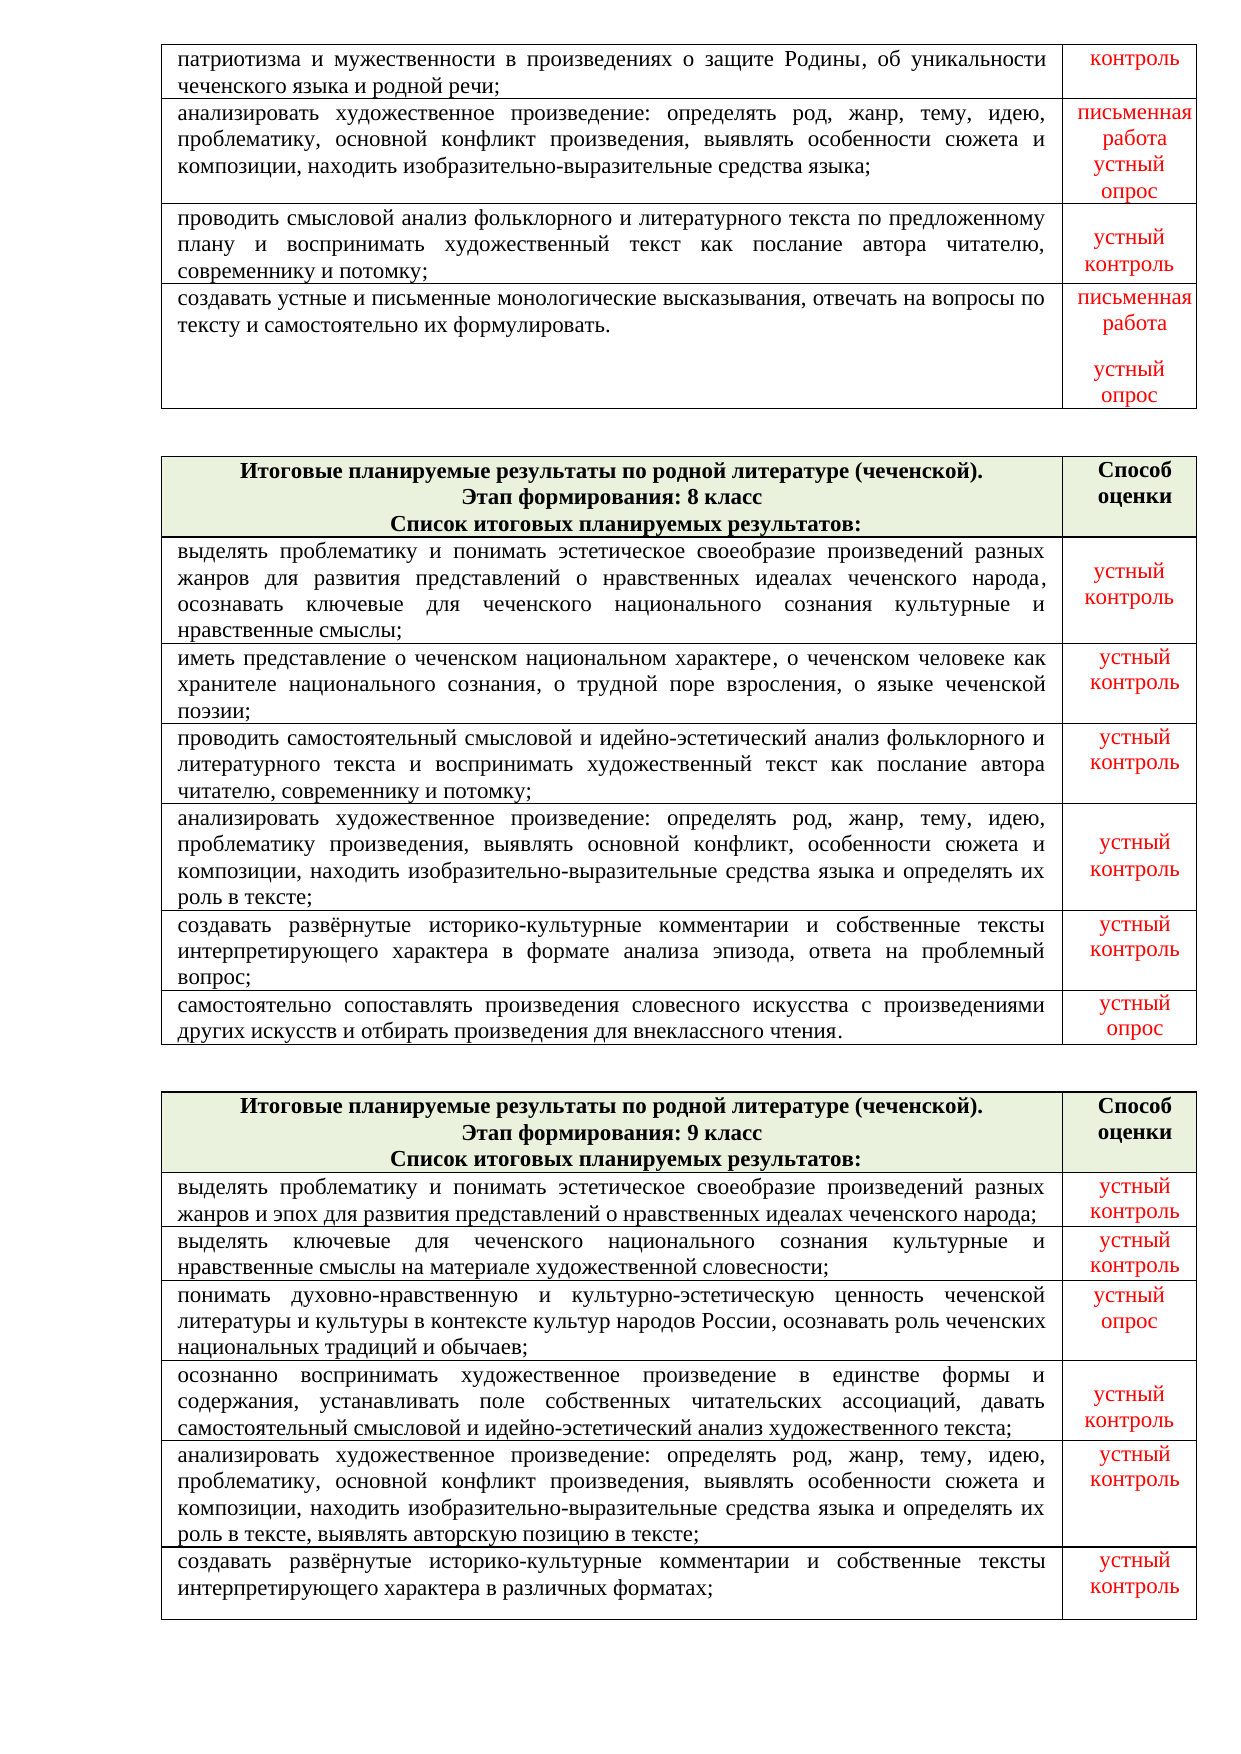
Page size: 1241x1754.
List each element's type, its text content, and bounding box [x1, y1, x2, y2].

table_cell понимать духовно-нравственную и культурно-эстетическую ценность чеченской литературы и культуры в контексте культур народов России, осознавать роль чеченских национальных традиций и обычаев; [162, 1281, 1062, 1360]
table_cell осознанно воспринимать художественное произведение в единстве формы и содержания, устанавливать поле собственных читательских ассоциаций, давать самостоятельный смысловой и идейно-эстетический анализ художественного текста; [162, 1361, 1062, 1440]
table_cell устный опрос [1063, 991, 1196, 1043]
table_cell письменная работа устный опрос [1063, 284, 1196, 408]
table_cell устный контроль [1063, 724, 1196, 803]
table_header Итоговые планируемые результаты по родной литературе (чеченской). Этап формирования: 8 класс Список итоговых планируемых результатов: [162, 457, 1062, 536]
table_cell анализировать художественное произведение: определять род, жанр, тему, идею, проблематику, основной конфликт произведения, выявлять особенности сюжета и композиции, находить изобразительно-выразительные средства языка; [162, 99, 1062, 203]
table_cell устный контроль [1063, 1361, 1196, 1440]
table_cell анализировать художественное произведение: определять род, жанр, тему, идею, проблематику, основной конфликт произведения, выявлять особенности сюжета и композиции, находить изобразительно-выразительные средства языка и определять их роль в тексте, выявлять авторскую позицию в тексте; [162, 1441, 1062, 1546]
table_cell устный контроль [1063, 1227, 1196, 1280]
table_cell создавать развёрнутые историко-культурные комментарии и собственные тексты интерпретирующего характера в различных форматах; [162, 1548, 1062, 1618]
table_cell создавать развёрнутые историко-культурные комментарии и собственные тексты интерпретирующего характера в формате анализа эпизода, ответа на проблемный вопрос; [162, 911, 1062, 990]
table_cell устный контроль [1063, 1548, 1196, 1618]
table_cell устный контроль [1063, 1441, 1196, 1546]
table_header Способ оценки [1063, 457, 1196, 536]
table_cell устный контроль [1063, 804, 1196, 909]
table_cell устный контроль [1063, 204, 1196, 283]
table_cell устный опрос [1063, 1281, 1196, 1360]
table_cell выделять проблематику и понимать эстетическое своеобразие произведений разных жанров для развития представлений о нравственных идеалах чеченского народа, осознавать ключевые для чеченского национального сознания культурные и нравственные смыслы; [162, 538, 1062, 643]
table_cell устный контроль [1063, 911, 1196, 990]
table_cell устный контроль [1063, 644, 1196, 723]
table_cell проводить самостоятельный смысловой и идейно-эстетический анализ фольклорного и литературного текста и воспринимать художественный текст как послание автора читателю, современнику и потомку; [162, 724, 1062, 803]
table_cell устный контроль [1063, 538, 1196, 643]
table_cell устный контроль [1063, 45, 1196, 98]
table_cell самостоятельно сопоставлять произведения словесного искусства с произведениями других искусств и отбирать произведения для внеклассного чтения. [162, 991, 1062, 1043]
table_header Способ оценки [1063, 1093, 1196, 1172]
table_cell создавать устные и письменные монологические высказывания, отвечать на вопросы по тексту и самостоятельно их формулировать. [162, 284, 1062, 408]
table_cell иметь представление о чеченском национальном характере, о чеченском человеке как хранителе национального сознания, о трудной поре взросления, о языке чеченской поэзии; [162, 644, 1062, 723]
table_header Итоговые планируемые результаты по родной литературе (чеченской). Этап формирования: 9 класс Список итоговых планируемых результатов: [162, 1093, 1062, 1172]
table_cell анализировать художественное произведение: определять род, жанр, тему, идею, проблематику произведения, выявлять основной конфликт, особенности сюжета и композиции, находить изобразительно-выразительные средства языка и определять их роль в тексте; [162, 804, 1062, 909]
table_cell выделять ключевые для чеченского национального сознания культурные и нравственные смыслы на материале художественной словесности; [162, 1227, 1062, 1280]
table_cell проводить смысловой анализ фольклорного и литературного текста по предложенному плану и воспринимать художественный текст как послание автора читателю, современнику и потомку; [162, 204, 1062, 283]
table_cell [162, 45, 1062, 98]
table_cell выделять проблематику и понимать эстетическое своеобразие произведений разных жанров и эпох для развития представлений о нравственных идеалах чеченского народа; [162, 1173, 1062, 1226]
table_cell устный контроль [1063, 1173, 1196, 1226]
table_cell письменная работа устный опрос [1063, 99, 1196, 203]
